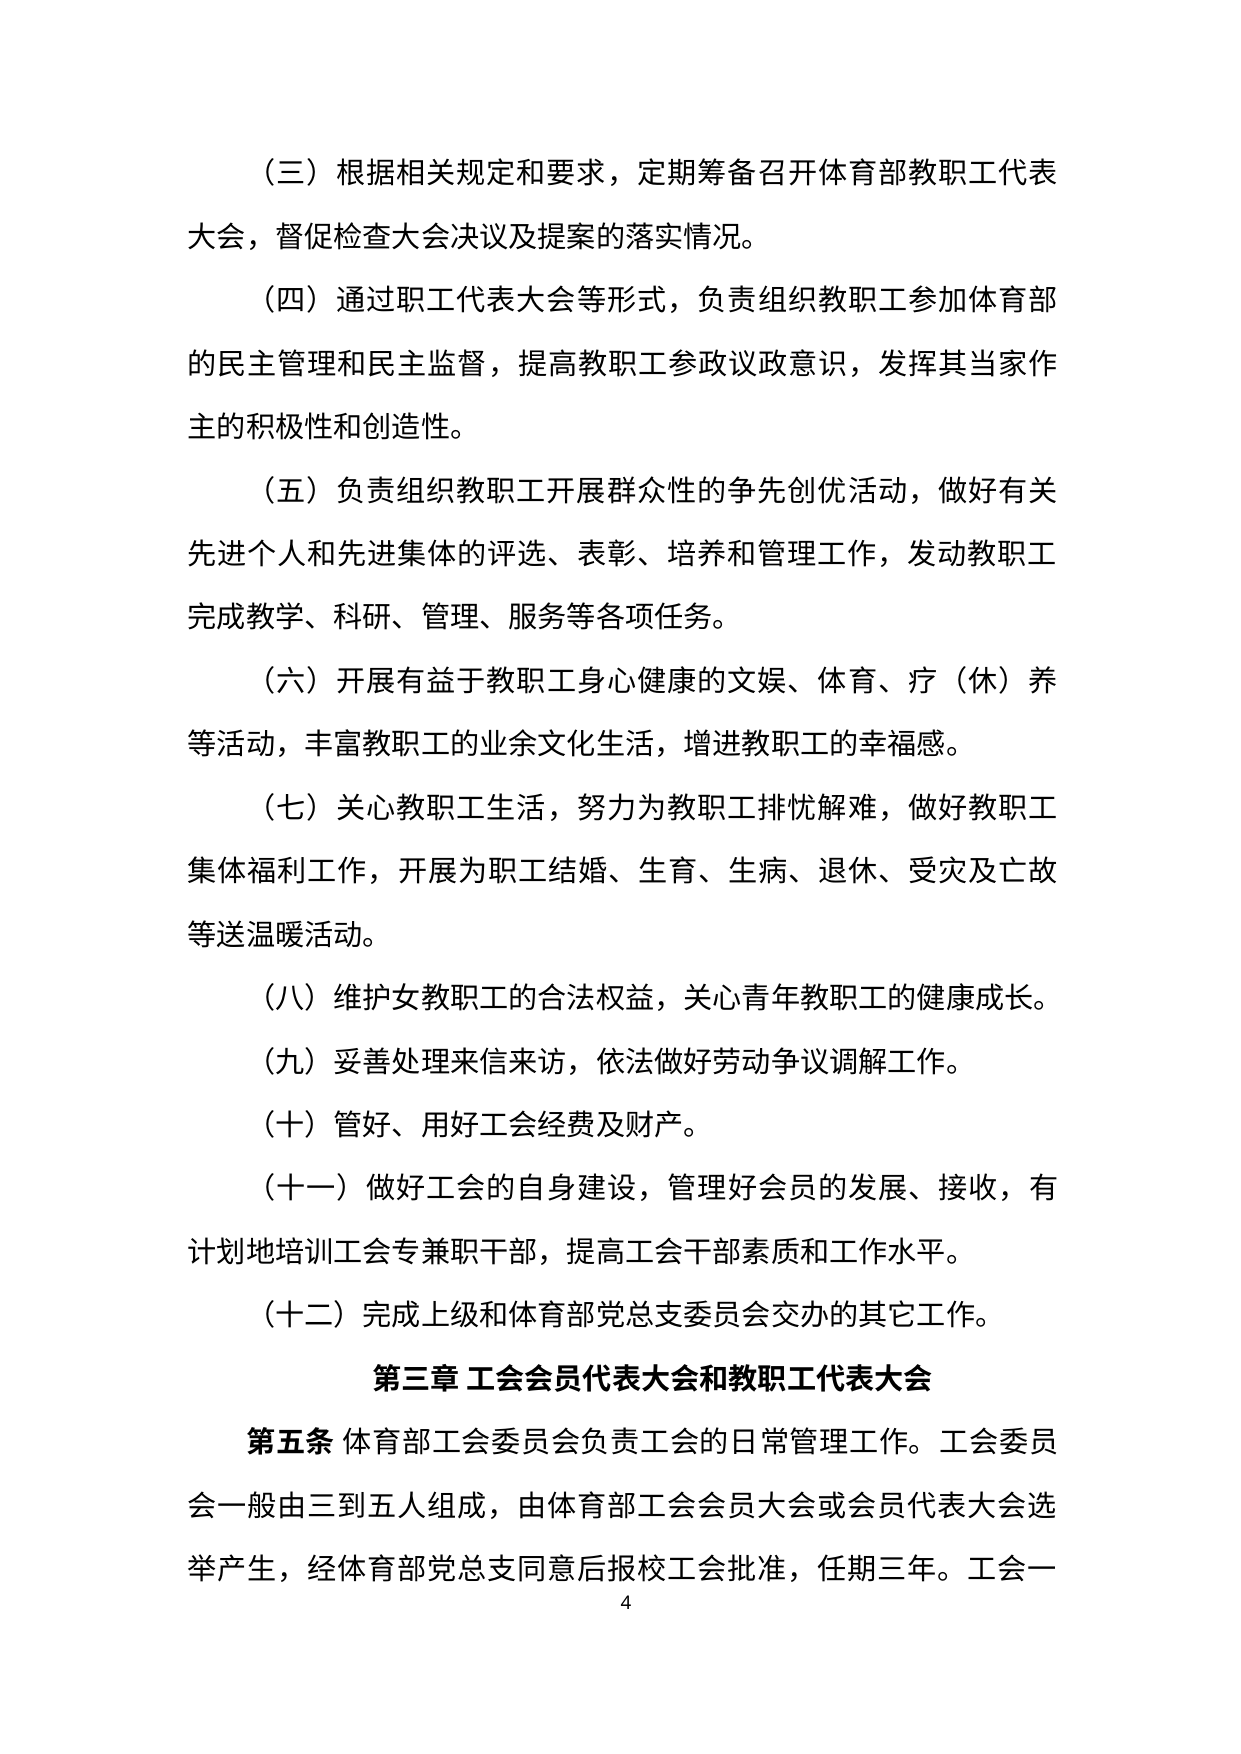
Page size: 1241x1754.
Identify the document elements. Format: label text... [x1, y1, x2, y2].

text （四）通过职工代表大会等形式，负责组织教职工参加体育部的民主管理和民主监督，提高教职工参政议政意识，发挥其当家作主的积极性和创造性。 [187, 277, 1058, 446]
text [187, 1419, 1058, 1588]
text （八）维护女教职工的合法权益，关心青年教职工的健康成长。 [187, 975, 1058, 1017]
text （三）根据相关规定和要求，定期筹备召开体育部教职工代表大会，督促检查大会决议及提案的落实情况。 [187, 150, 1058, 256]
text （十二）完成上级和体育部党总支委员会交办的其它工作。 [187, 1292, 1058, 1334]
text （五）负责组织教职工开展群众性的争先创优活动，做好有关先进个人和先进集体的评选、表彰、培养和管理工作，发动教职工完成教学、科研、管理、服务等各项任务。 [187, 467, 1058, 636]
text （十一）做好工会的自身建设，管理好会员的发展、接收，有计划地培训工会专兼职干部，提高工会干部素质和工作水平。 [187, 1165, 1058, 1271]
text （十）管好、用好工会经费及财产。 [187, 1102, 1058, 1144]
text （七）关心教职工生活，努力为教职工排忧解难，做好教职工集体福利工作，开展为职工结婚、生育、生病、退休、受灾及亡故等送温暖活动。 [187, 784, 1058, 953]
text （九）妥善处理来信来访，依法做好劳动争议调解工作。 [187, 1038, 1058, 1080]
text （六）开展有益于教职工身心健康的文娱、体育、疗（休）养等活动，丰富教职工的业余文化生活，增进教职工的幸福感。 [187, 657, 1058, 763]
text 第三章 工会会员代表大会和教职工代表大会 [187, 1355, 1058, 1398]
